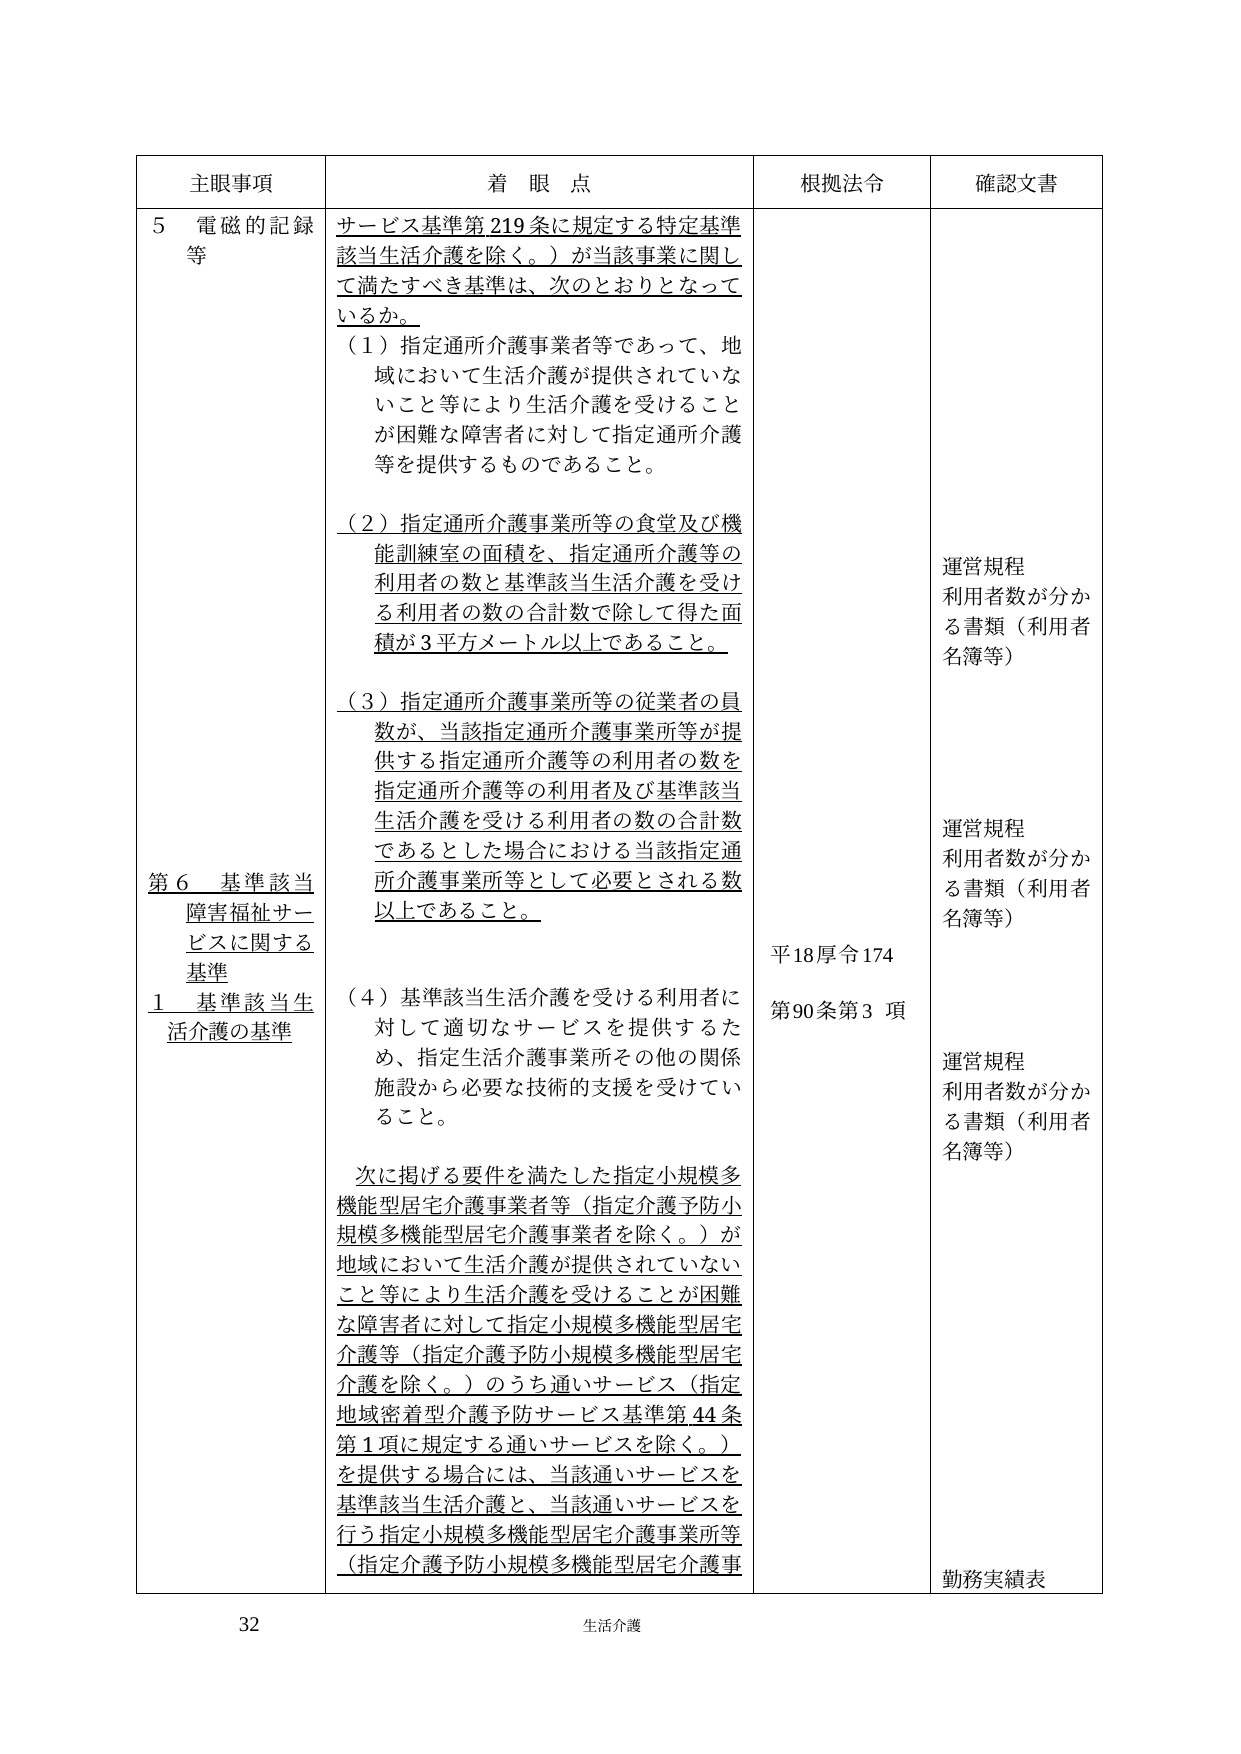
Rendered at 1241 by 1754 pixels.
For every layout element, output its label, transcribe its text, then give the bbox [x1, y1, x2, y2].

table_header 主眼事項 [137, 156, 325, 208]
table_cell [931, 209, 1102, 1593]
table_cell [137, 209, 325, 1593]
table_header 確認文書 [931, 156, 1102, 208]
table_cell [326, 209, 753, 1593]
table_header 根拠法令 [754, 156, 930, 208]
table_header 着 眼 点 [326, 156, 753, 208]
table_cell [754, 209, 930, 1593]
